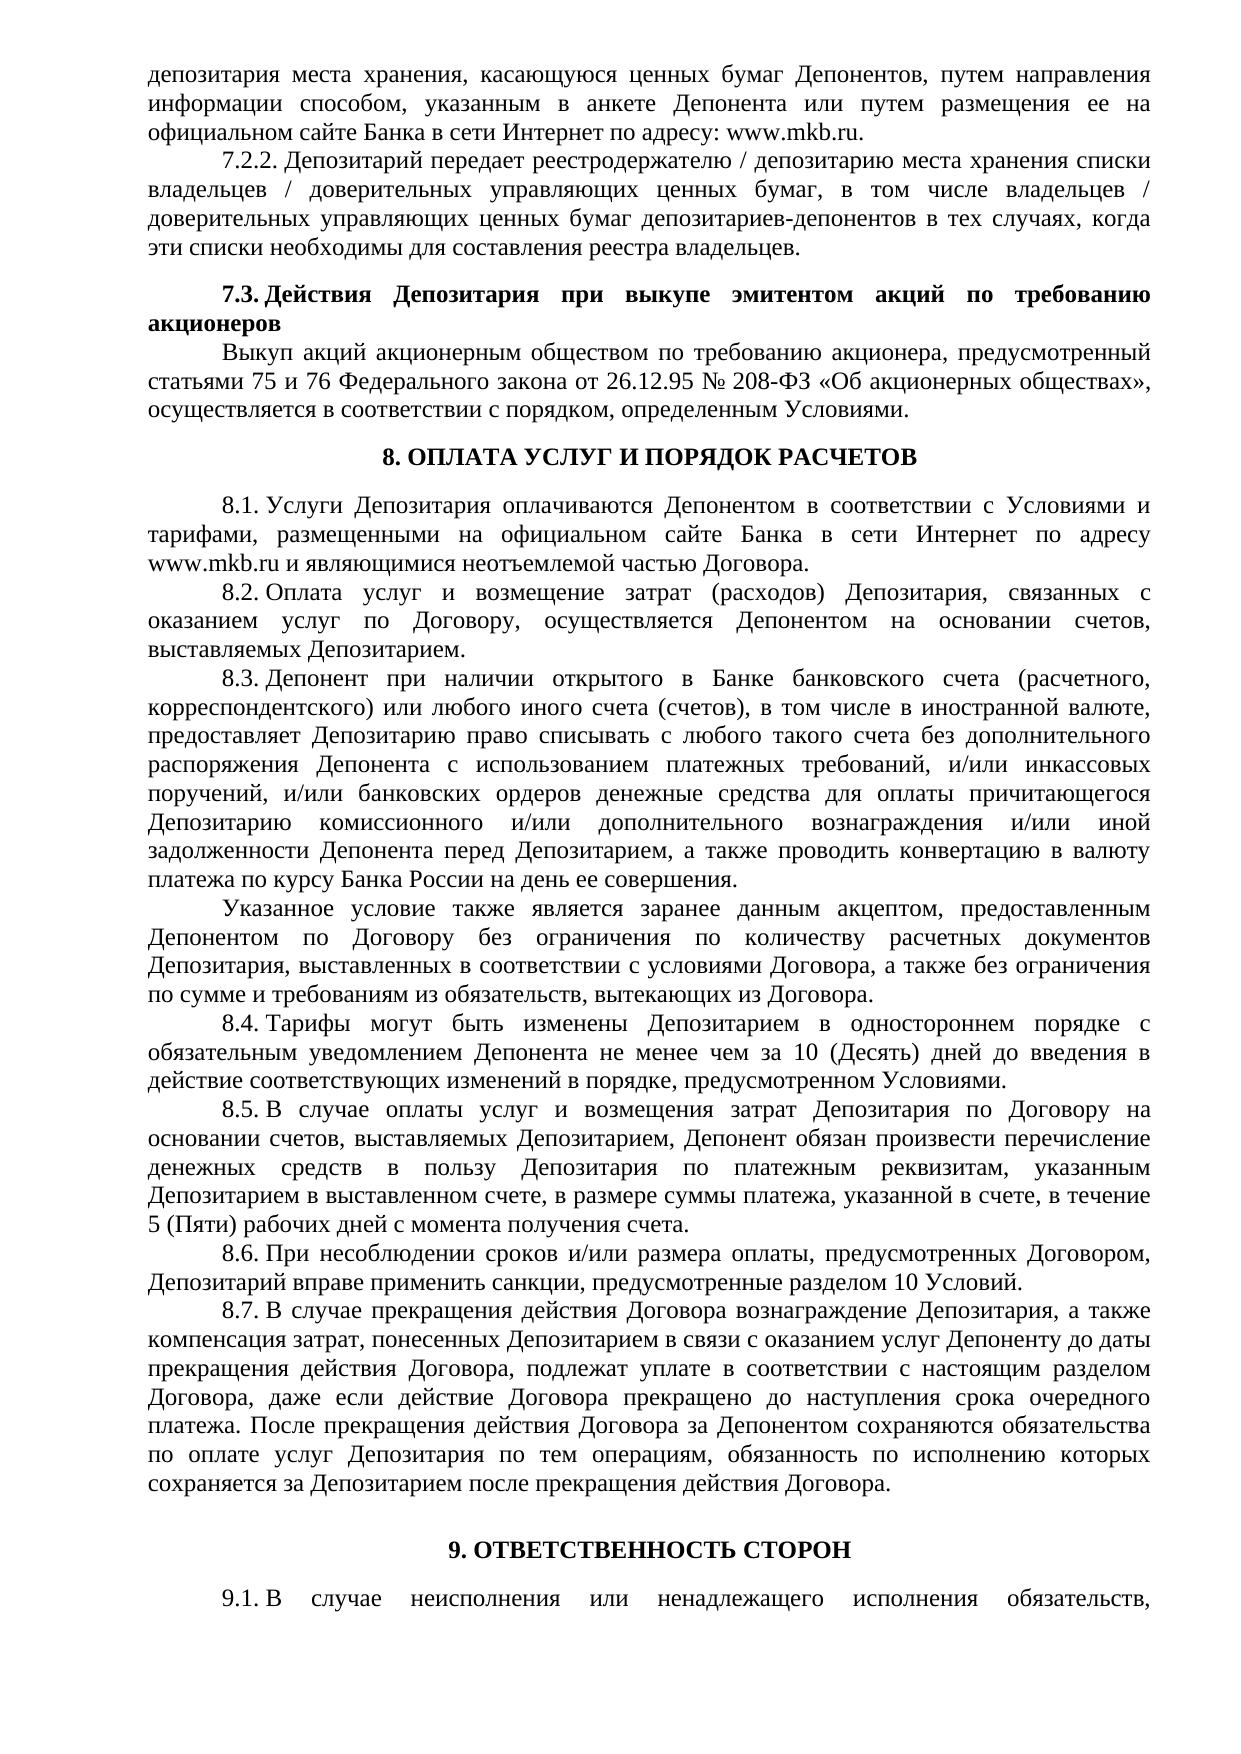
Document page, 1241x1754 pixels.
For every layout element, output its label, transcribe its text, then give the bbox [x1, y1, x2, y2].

text Выкуп акций акционерным обществом по требованию акционера, предусмотренный статьями 75 и 76 Федерального закона от 26.12.95 № 208-ФЗ «Об акционерных обществах», осуществляется в соответствии с порядком, определенным Условиями. [148, 337, 1152, 423]
text 8.6. При несоблюдении сроков и/или размера оплаты, предусмотренных Договором, Депозитарий вправе применить санкции, предусмотренные разделом 10 Условий. [148, 1238, 1152, 1295]
text Указанное условие также является заранее данным акцептом, предоставленным Депонентом по Договору без ограничения по количеству расчетных документов Депозитария, выставленных в соответствии с условиями Договора, а также без ограничения по сумме и требованиям из обязательств, вытекающих из Договора. [148, 893, 1152, 1008]
text 8.3. Депонент при наличии открытого в Банке банковского счета (расчетного, корреспондентского) или любого иного счета (счетов), в том числе в иностранной валюте, предоставляет Депозитарию право списывать с любого такого счета без дополнительного распоряжения Депонента с использованием платежных требований, и/или инкассовых поручений, и/или банковских ордеров денежные средства для оплаты причитающегося Депозитарию комиссионного и/или дополнительного вознаграждения и/или иной задолженности Депонента перед Депозитарием, а также проводить конвертацию в валюту платежа по курсу Банка России на день ее совершения. [148, 663, 1152, 893]
text 7.3. Действия Депозитария при выкупе эмитентом акций по требованию акционеров [148, 279, 1152, 337]
text 9. ОТВЕТСТВЕННОСТЬ СТОРОН [148, 1535, 1152, 1564]
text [148, 1583, 1152, 1612]
text 8. ОПЛАТА УСЛУГ И ПОРЯДОК РАСЧЕТОВ [148, 442, 1152, 471]
text 8.2. Оплата услуг и возмещение затрат (расходов) Депозитария, связанных с оказанием услуг по Договору, осуществляется Депонентом на основании счетов, выставляемых Депозитарием. [148, 577, 1152, 663]
text 8.5. В случае оплаты услуг и возмещения затрат Депозитария по Договору на основании счетов, выставляемых Депозитарием, Депонент обязан произвести перечисление денежных средств в пользу Депозитария по платежным реквизитам, указанным Депозитарием в выставленном счете, в размере суммы платежа, указанной в счете, в течение 5 (Пяти) рабочих дней с момента получения счета. [148, 1094, 1152, 1238]
text 7.2.2. Депозитарий передает реестродержателю / депозитарию места хранения списки владельцев / доверительных управляющих ценных бумаг, в том числе владельцев / доверительных управляющих ценных бумаг депозитариев-депонентов в тех случаях, когда эти списки необходимы для составления реестра владельцев. [148, 145, 1152, 260]
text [148, 59, 1152, 145]
text 8.4. Тарифы могут быть изменены Депозитарием в одностороннем порядке с обязательным уведомлением Депонента не менее чем за 10 (Десять) дней до введения в действие соответствующих изменений в порядке, предусмотренном Условиями. [148, 1008, 1152, 1094]
text 8.7. В случае прекращения действия Договора вознаграждение Депозитария, а также компенсация затрат, понесенных Депозитарием в связи с оказанием услуг Депоненту до даты прекращения действия Договора, подлежат уплате в соответствии с настоящим разделом Договора, даже если действие Договора прекращено до наступления срока очередного платежа. После прекращения действия Договора за Депонентом сохраняются обязательства по оплате услуг Депозитария по тем операциям, обязанность по исполнению которых сохраняется за Депозитарием после прекращения действия Договора. [148, 1295, 1152, 1497]
text 8.1. Услуги Депозитария оплачиваются Депонентом в соответствии с Условиями и тарифами, размещенными на официальном сайте Банка в сети Интернет по адресу www.mkb.ru и являющимися неотъемлемой частью Договора. [148, 490, 1152, 577]
